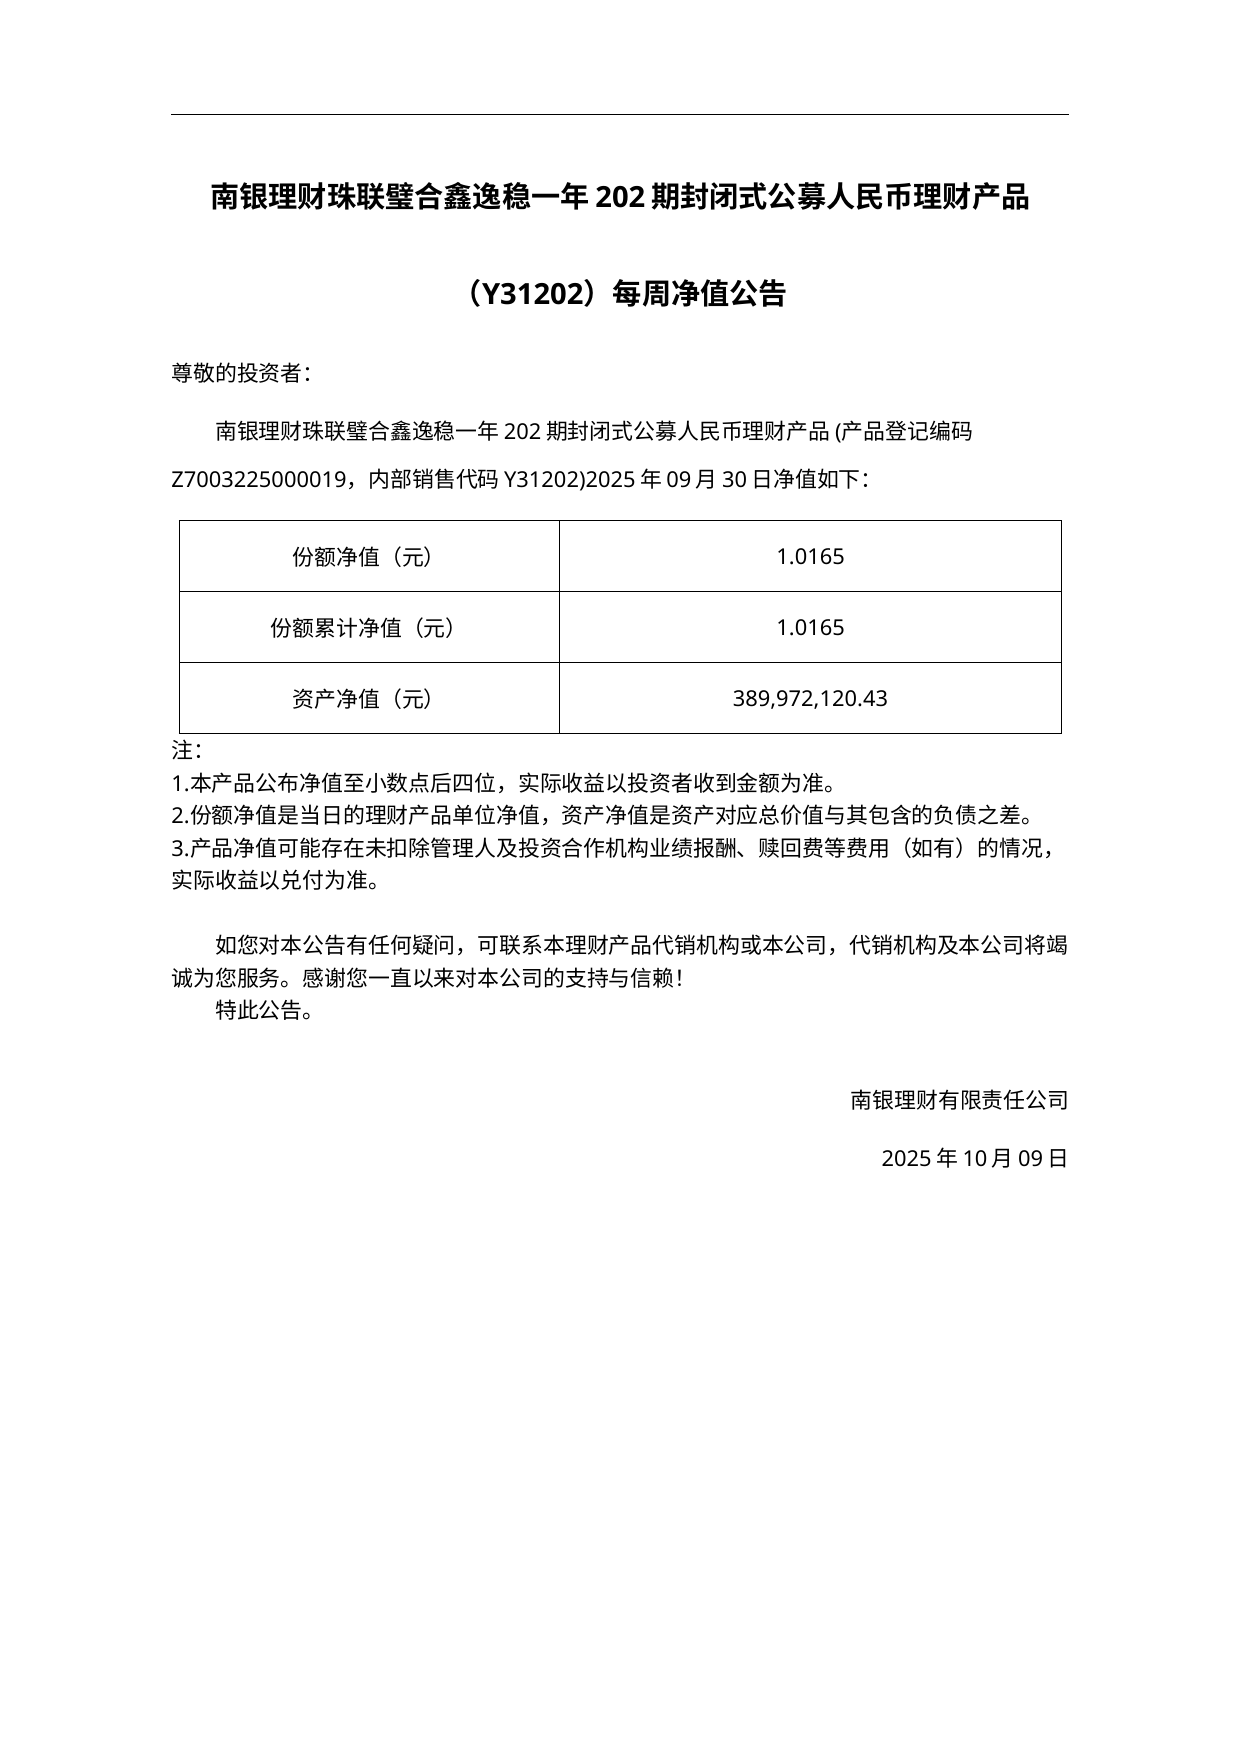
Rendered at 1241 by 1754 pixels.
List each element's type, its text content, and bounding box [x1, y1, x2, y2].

text 尊敬的投资者： [171, 355, 1069, 388]
table_cell 份额累计净值（元） [180, 592, 559, 662]
text 南银理财珠联璧合鑫逸稳一年202期封闭式公募人民币理财产品（Y31202）每周净值公告 [171, 162, 1069, 324]
table_header 份额净值（元） [180, 521, 559, 591]
text 如您对本公告有任何疑问，可联系本理财产品代销机构或本公司，代销机构及本公司将竭诚为您服务。感谢您一直以来对本公司的支持与信赖！ [171, 928, 1069, 993]
table_cell 1.0165 [560, 592, 1061, 662]
table_header 1.0165 [560, 521, 1061, 591]
text 南银理财有限责任公司 [171, 1082, 1069, 1115]
text 1.本产品公布净值至小数点后四位，实际收益以投资者收到金额为准。 [171, 765, 1069, 798]
text 3.产品净值可能存在未扣除管理人及投资合作机构业绩报酬、赎回费等费用（如有）的情况，实际收益以兑付为准。 [171, 830, 1069, 895]
text 南银理财珠联璧合鑫逸稳一年202期封闭式公募人民币理财产品 (产品登记编码Z7003225000019，内部销售代码Y31202)2025年09月30日净值如下： [171, 413, 1069, 494]
table_cell 资产净值（元） [180, 663, 559, 733]
text 注： [171, 733, 1069, 765]
text 2025年10月09日 [171, 1140, 1069, 1173]
text 2.份额净值是当日的理财产品单位净值，资产净值是资产对应总价值与其包含的负债之差。 [171, 798, 1069, 830]
table_cell 389,972,120.43 [560, 663, 1061, 733]
text 特此公告。 [171, 993, 1069, 1025]
